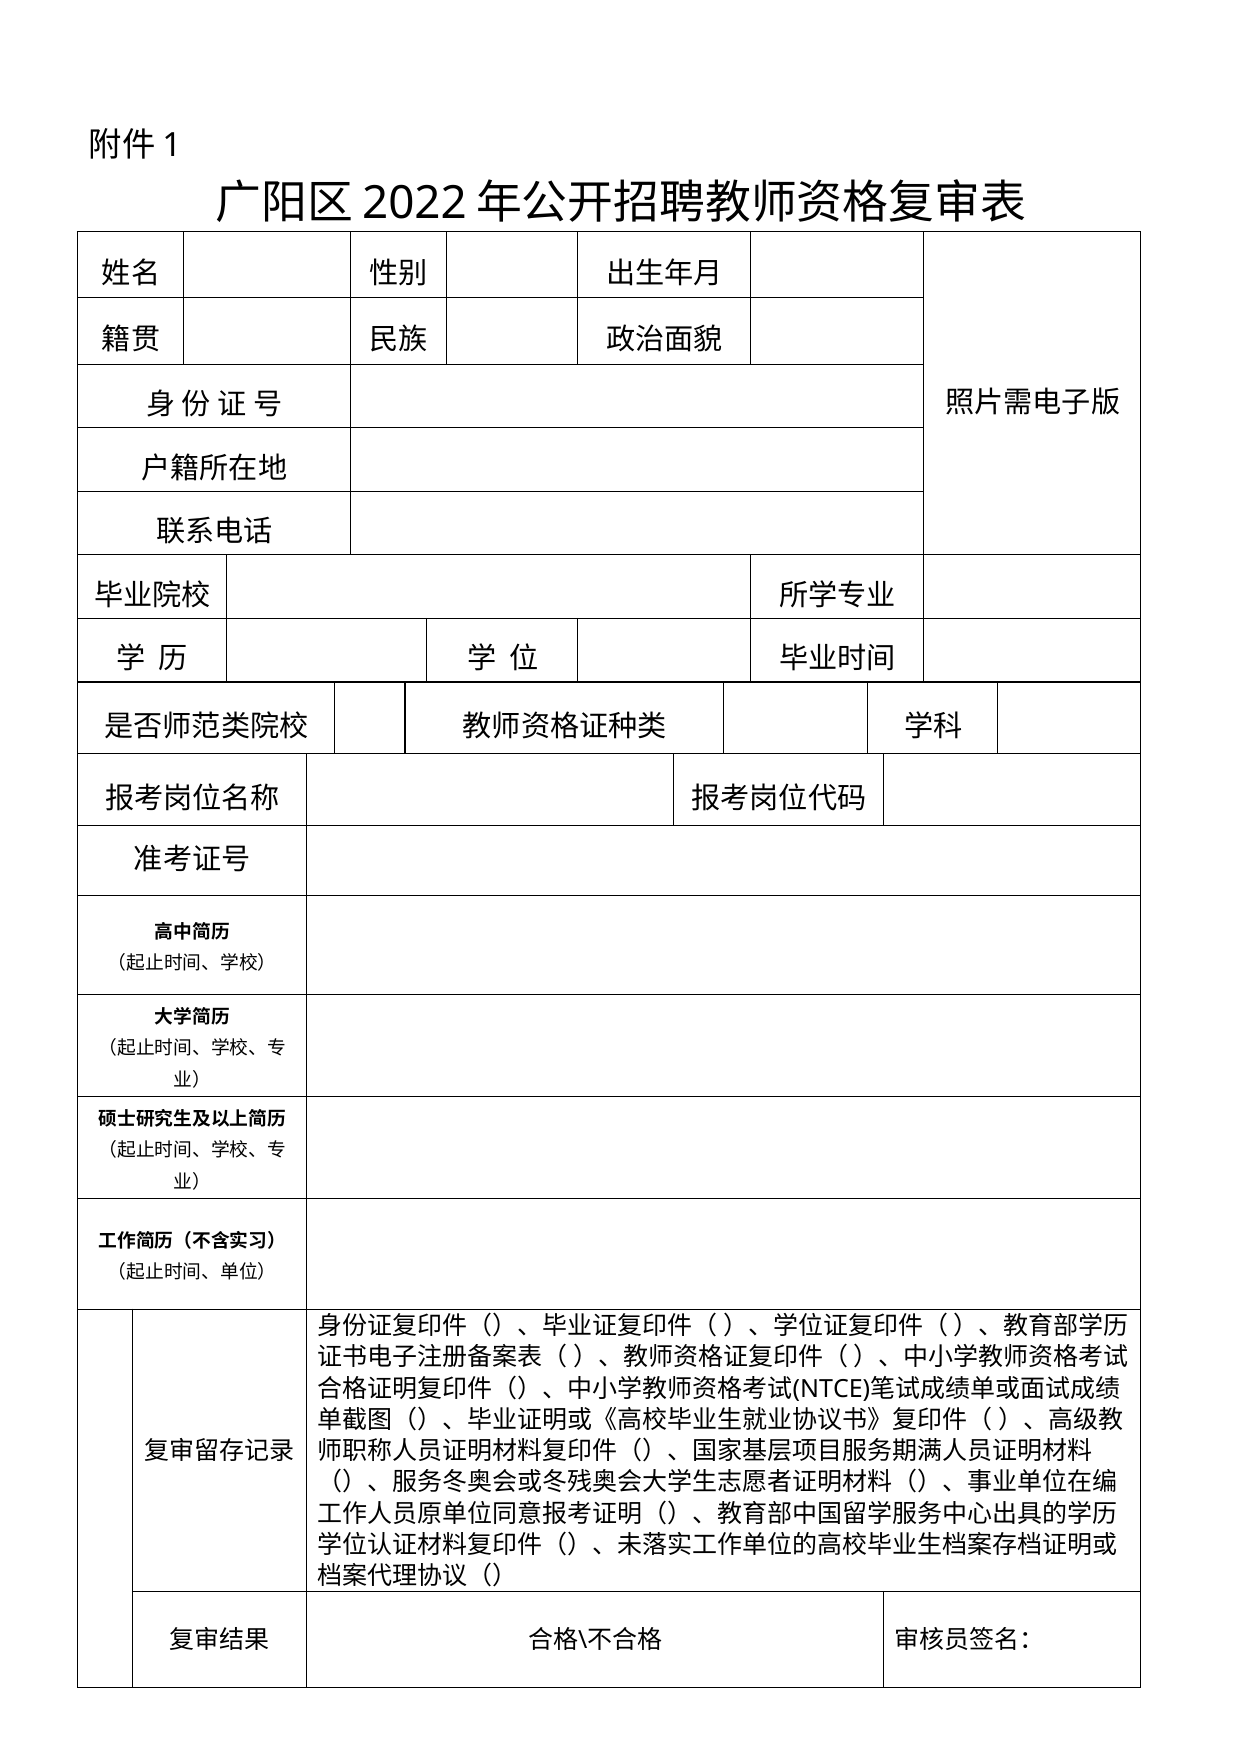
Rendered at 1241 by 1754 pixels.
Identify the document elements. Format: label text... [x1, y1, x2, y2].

table_cell 政治面貌 [578, 298, 750, 364]
table_header 照片需电子版 [924, 232, 1140, 554]
table_cell 毕业院校 [78, 555, 226, 618]
table_cell 大学简历 （起止时间、学校、专业） [78, 995, 306, 1096]
table_header 出生年月 [578, 232, 750, 297]
table_header [751, 232, 923, 297]
table_cell 报考岗位代码 [674, 754, 883, 825]
table_cell 复审留存记录 [133, 1310, 306, 1591]
table_cell 合格\不合格 [307, 1592, 883, 1687]
table_cell [351, 428, 923, 491]
table_cell [227, 619, 426, 681]
table_cell [578, 619, 750, 681]
table_cell [307, 1097, 1140, 1198]
table_cell 籍贯 [78, 298, 183, 364]
table_cell [751, 298, 923, 364]
table_cell 毕业时间 [751, 619, 923, 681]
text 附件1 [89, 106, 1152, 168]
table_cell [307, 754, 673, 825]
table_cell 联系电话 [78, 492, 350, 554]
table_cell [184, 298, 350, 364]
table_cell [447, 298, 577, 364]
table_cell [884, 754, 1140, 825]
table_cell [998, 683, 1140, 753]
table_header [184, 232, 350, 297]
table_cell [227, 555, 750, 618]
table_cell [924, 619, 1140, 681]
table_cell 工作简历（不含实习） （起止时间、单位） [78, 1199, 306, 1308]
table_cell [924, 555, 1140, 618]
table_cell 是否师范类院校 [78, 683, 334, 753]
table_cell 复审结果 [133, 1592, 306, 1687]
table_cell 硕士研究生及以上简历 （起止时间、学校、专业） [78, 1097, 306, 1198]
table_cell [351, 365, 923, 427]
table_cell [307, 826, 1140, 894]
table_cell 户籍所在地 [78, 428, 350, 491]
table_cell 审核员签名： [884, 1592, 1140, 1687]
table_header [447, 232, 577, 297]
table_cell [307, 995, 1140, 1096]
table_cell [307, 896, 1140, 994]
table_cell 身 份 证 号 [78, 365, 350, 427]
table_cell 身份证复印件（）、毕业证复印件（ ）、学位证复印件（ ）、教育部学历证书电子注册备案表（ ）、教师资格证复印件（ ）、中小学教师资格考试合格证明复印件（）、中小学教师资格考试(NTCE)笔试成绩单或面试成绩单截图（）、毕业证明或《高校毕业生就业协议书》复印件（ ）、高级教师职称人员证明材料复印件（）、国家基层项目服务期满人员证明材料（）、服务冬奥会或冬残奥会大学生志愿者证明材料（）、事业单位在编工作人员原单位同意报考证明（）、教育部中国留学服务中心出具的学历学位认证材料复印件（）、未落实工作单位的高校毕业生档案存档证明或档案代理协议（） [307, 1310, 1140, 1591]
table_header 性别 [351, 232, 446, 297]
table_cell 学 历 [78, 619, 226, 681]
table_cell 学科 [868, 683, 997, 753]
text 广阳区2022年公开招聘教师资格复审表 [89, 168, 1152, 231]
table_cell 所学专业 [751, 555, 923, 618]
table_cell [724, 683, 867, 753]
table_cell [351, 492, 923, 554]
table_cell 教师资格证种类 [406, 683, 723, 753]
table_cell 报考岗位名称 [78, 754, 306, 825]
table_cell [307, 1199, 1140, 1308]
table_cell 学 位 [427, 619, 577, 681]
table_cell [335, 683, 404, 753]
table_cell [78, 1310, 132, 1687]
table_cell 高中简历 （起止时间、学校） [78, 896, 306, 994]
table_cell 民族 [351, 298, 446, 364]
table_cell 准考证号 [78, 826, 306, 894]
table_header 姓名 [78, 232, 183, 297]
